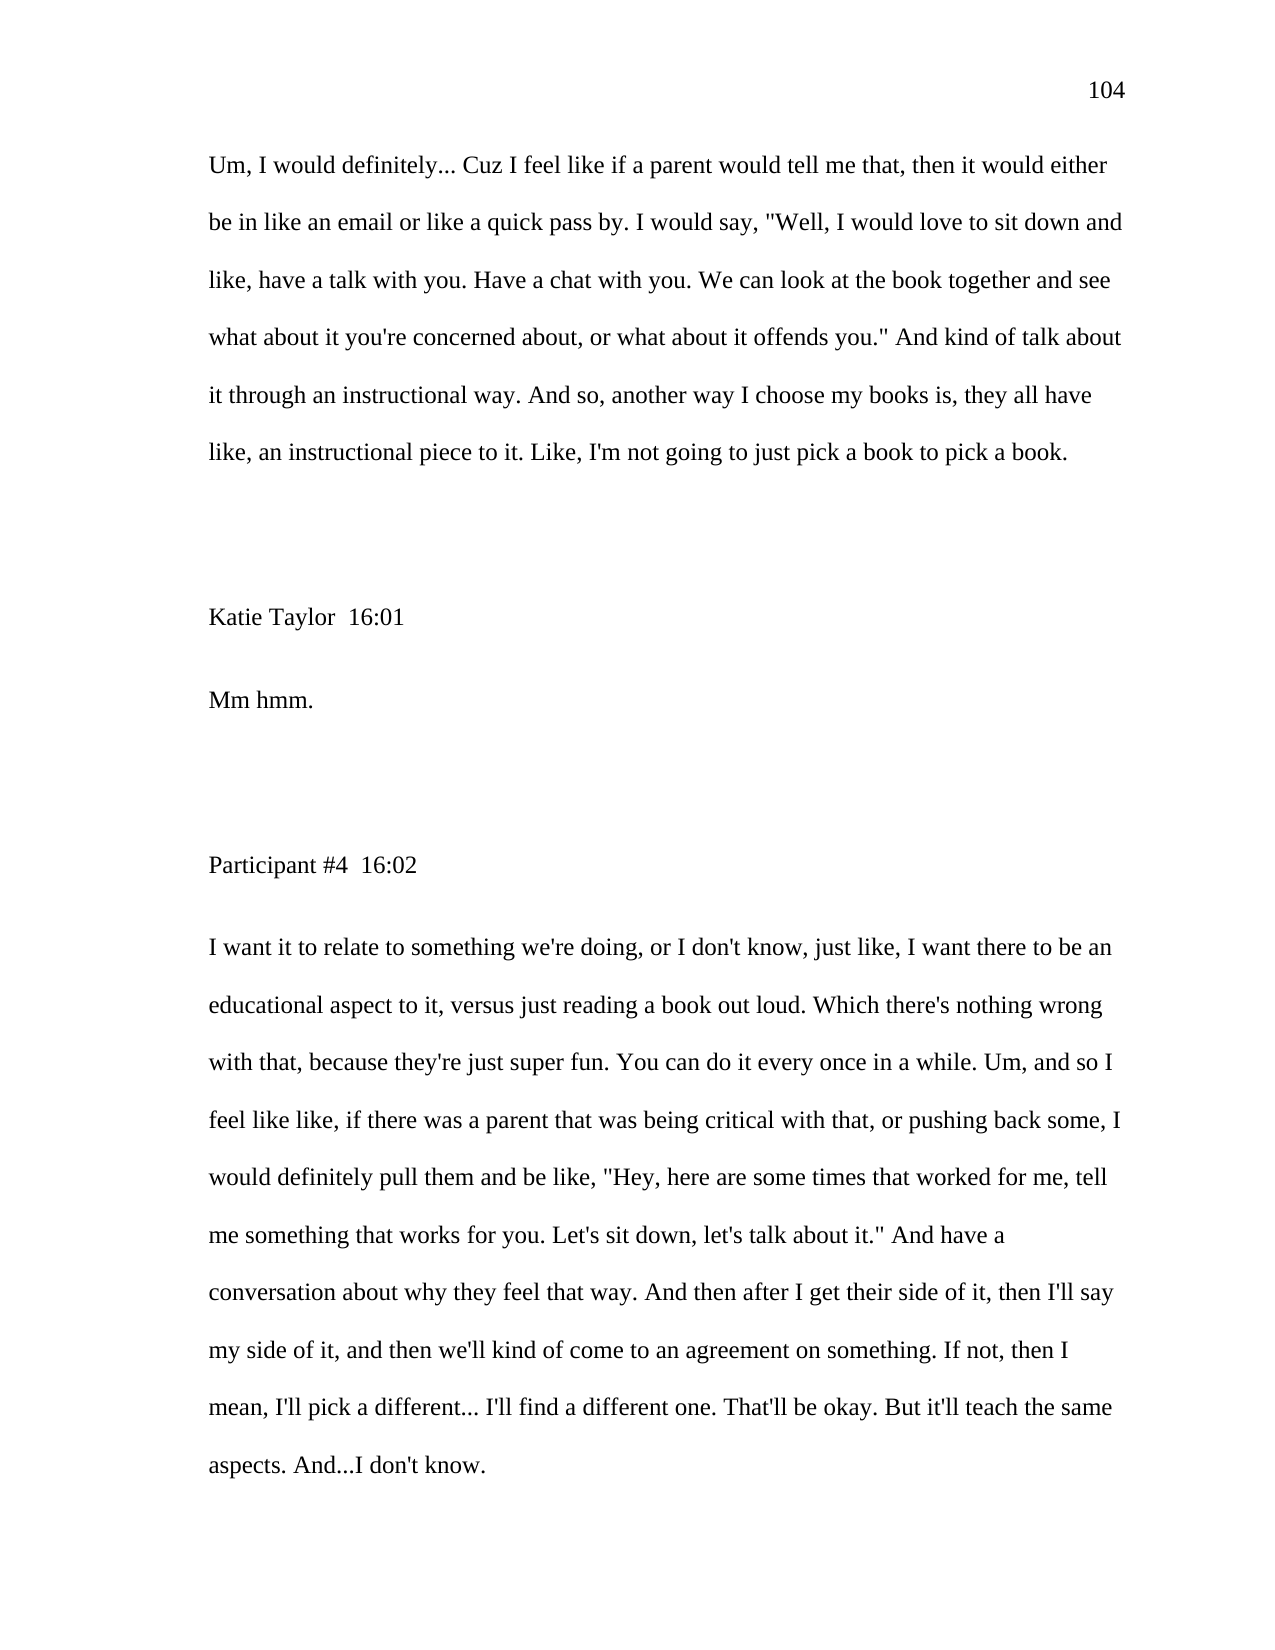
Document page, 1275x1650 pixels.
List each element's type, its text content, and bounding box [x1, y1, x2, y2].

text I want it to relate to something we're doing, or I don't know, just like, I want there to be an educational aspect to it, versus just reading a book out loud. Which there's nothing wrong with that, because they're just super fun. You can do it every once in a while. Um, and so I feel like like, if there was a parent that was being critical with that, or pushing back some, I would definitely pull them and be like, "Hey, here are some times that worked for me, tell me something that works for you. Let's sit down, let's talk about it." And have a conversation about why they feel that way. And then after I get their side of it, then I'll say my side of it, and then we'll kind of come to an agreement on something. If not, then I mean, I'll pick a different... I'll find a different one. That'll be okay. But it'll teach the same aspects. And...I don't know. [208, 932, 1125, 1479]
text Participant #4 16:02 [208, 850, 1125, 879]
text Mm hmm. [208, 685, 1125, 714]
text Katie Taylor 16:01 [208, 602, 1125, 631]
text Um, I would definitely... Cuz I feel like if a parent would tell me that, then it would either be in like an email or like a quick pass by. I would say, "Well, I would love to sit down and like, have a talk with you. Have a chat with you. We can look at the book together and see what about it you're concerned about, or what about it offends you." And kind of talk about it through an instructional way. And so, another way I choose my books is, they all have like, an instructional piece to it. Like, I'm not going to just pick a book to pick a book. [208, 150, 1125, 466]
